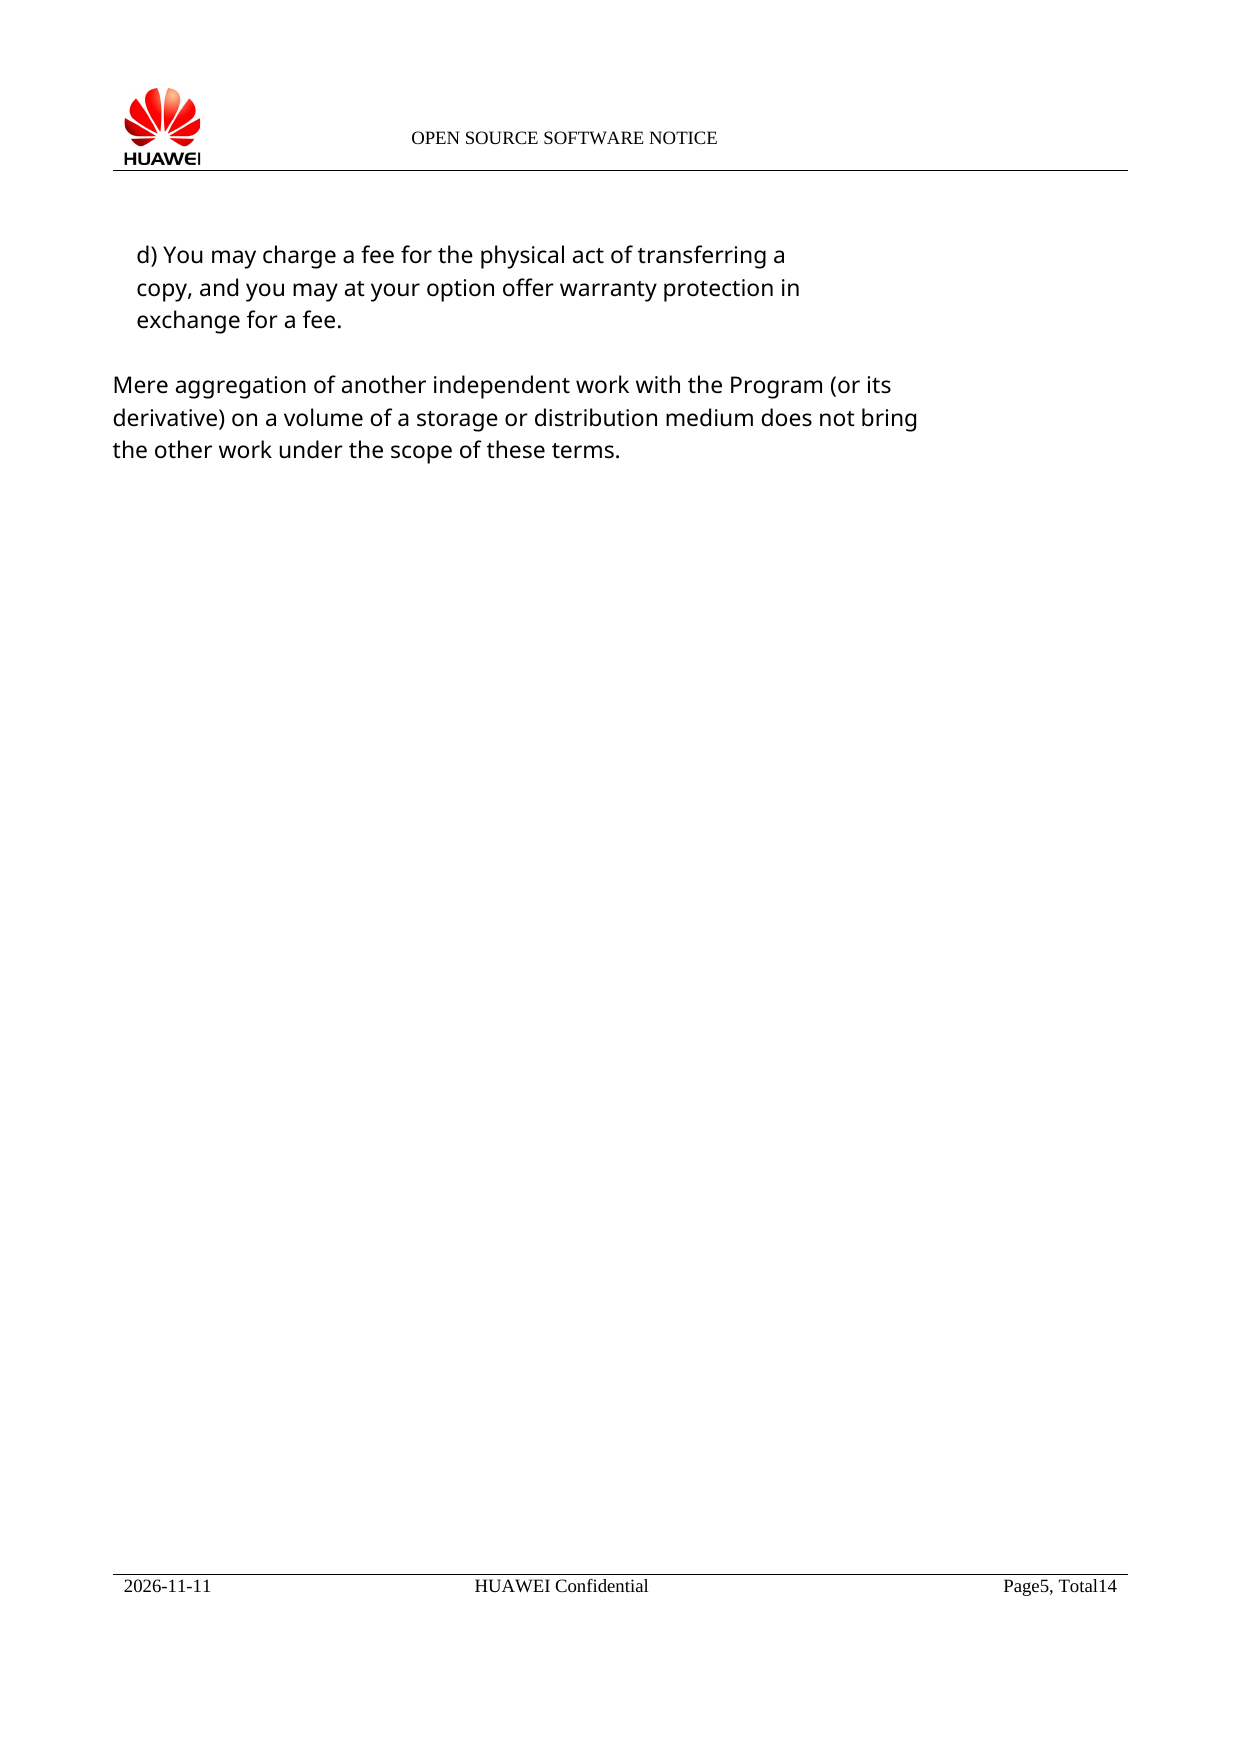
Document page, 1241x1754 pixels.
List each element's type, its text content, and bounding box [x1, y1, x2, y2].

picture [124, 88, 201, 165]
text derivative) on a volume of a storage or distribution medium does not bring [112, 401, 1128, 434]
text the other work under the scope of these terms. [112, 434, 1128, 466]
text exchange for a fee. [112, 304, 1128, 336]
text d) You may charge a fee for the physical act of transferring a [112, 239, 1128, 271]
text Mere aggregation of another independent work with the Program (or its [112, 369, 1128, 401]
text copy, and you may at your option offer warranty protection in [112, 271, 1128, 304]
